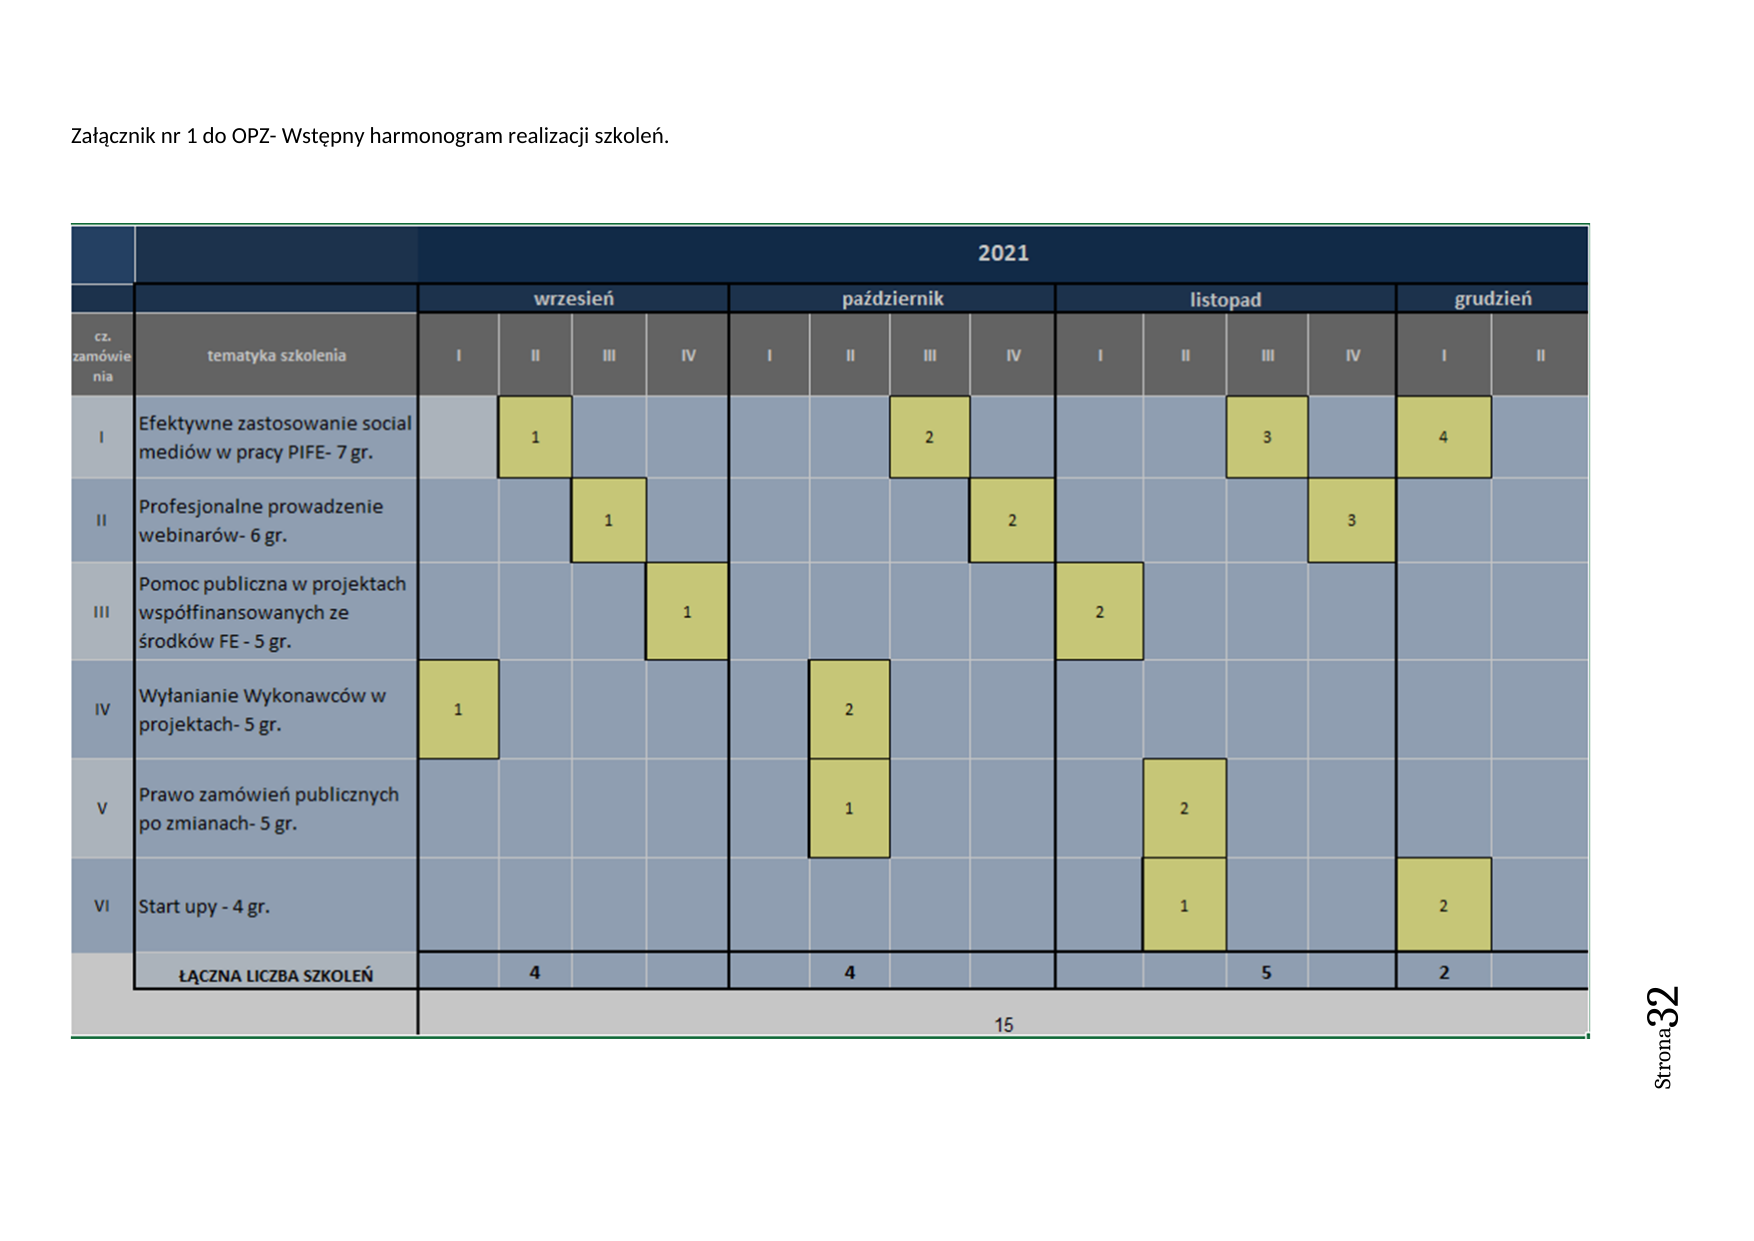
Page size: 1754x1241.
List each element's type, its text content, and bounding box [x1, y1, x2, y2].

picture [70, 223, 1591, 1039]
text Załącznik nr 1 do OPZ- Wstępny harmonogram realizacji szkoleń. [71, 121, 1589, 149]
